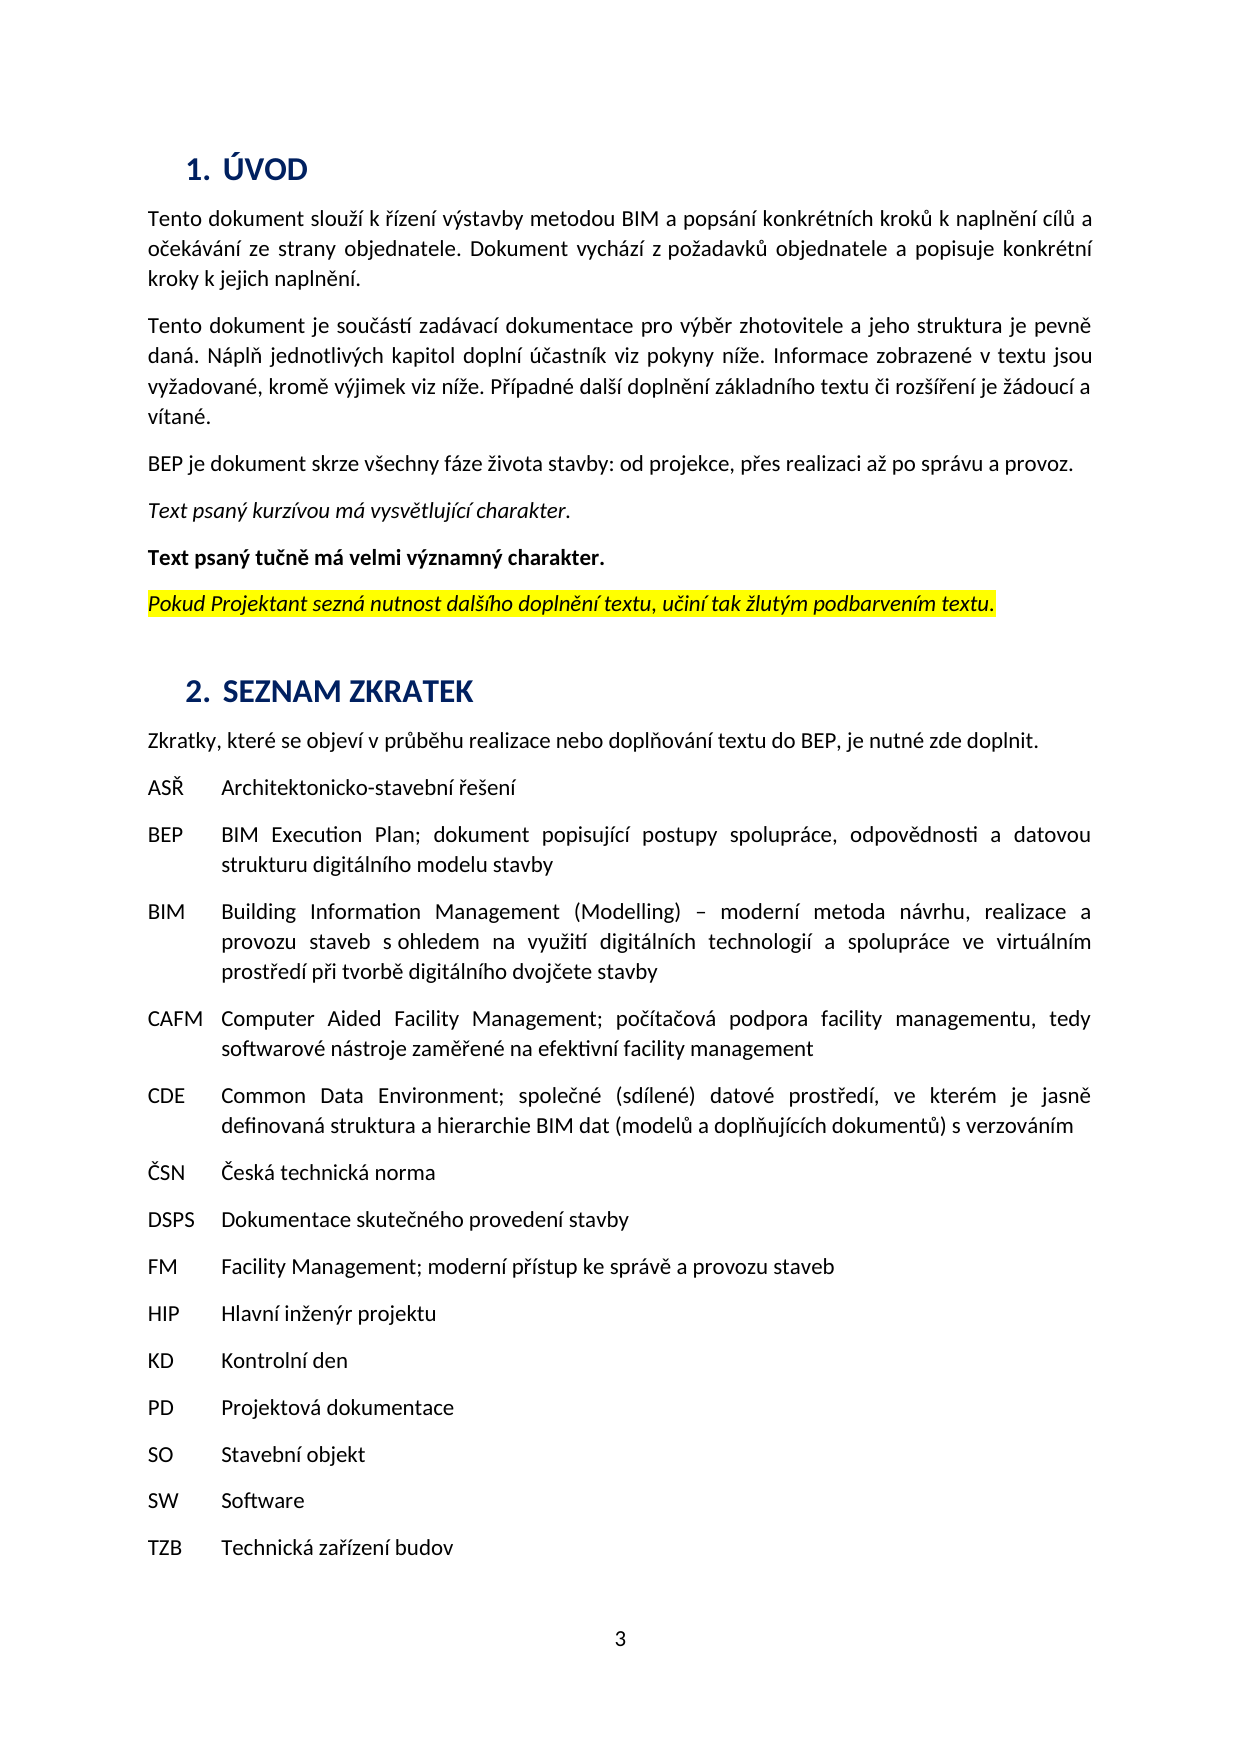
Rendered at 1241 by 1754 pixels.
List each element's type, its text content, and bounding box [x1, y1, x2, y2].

text Tento dokument je součástí zadávací dokumentace pro výběr zhotovitele a jeho struktura je pevně daná. Náplň jednotlivých kapitol doplní účastník viz pokyny níže. Informace zobrazené v textu jsou vyžadované, kromě výjimek viz níže. Případné další doplnění základního textu či rozšíření je žádoucí a vítané. [148, 311, 1093, 430]
text Pokud Projektant sezná nutnost dalšího doplnění textu, učiní tak žlutým podbarvením textu. [148, 589, 1093, 617]
text TZB Technická zařízení budov [148, 1533, 1093, 1561]
text SO Stavební objekt [148, 1440, 1093, 1468]
text Text psaný kurzívou má vysvětlující charakter. [148, 496, 1093, 524]
text SW Software [148, 1487, 1093, 1514]
text FM Facility Management; moderní přístup ke správě a provozu staveb [148, 1252, 1093, 1280]
text CDE Common Data Environment; společné (sdílené) datové prostředí, ve kterém je jasně definovaná struktura a hierarchie BIM dat (modelů a doplňujících dokumentů) s verzováním [148, 1081, 1093, 1139]
subtitle SEZNAM ZKRATEK [185, 670, 1093, 710]
text BEP je dokument skrze všechny fáze života stavby: od projekce, přes realizaci až po správu a provoz. [148, 449, 1093, 477]
text BIM Building Information Management (Modelling) – moderní metoda návrhu, realizace a provozu staveb s ohledem na využití digitálních technologií a spolupráce ve virtuálním prostředí při tvorbě digitálního dvojčete stavby [148, 897, 1093, 985]
text BEP BIM Execution Plan; dokument popisující postupy spolupráce, odpovědnosti a datovou strukturu digitálního modelu stavby [148, 820, 1093, 878]
text HIP Hlavní inženýr projektu [148, 1299, 1093, 1327]
text Zkratky, které se objeví v průběhu realizace nebo doplňování textu do BEP, je nutné zde doplnit. [148, 726, 1093, 754]
text ASŘ Architektonicko-stavební řešení [148, 773, 1093, 801]
text CAFM Computer Aided Facility Management; počítačová podpora facility managementu, tedy softwarové nástroje zaměřené na efektivní facility management [148, 1004, 1093, 1062]
text Tento dokument slouží k řízení výstavby metodou BIM a popsání konkrétních kroků k naplnění cílů a očekávání ze strany objednatele. Dokument vychází z požadavků objednatele a popisuje konkrétní kroky k jejich naplnění. [148, 204, 1093, 292]
text KD Kontrolní den [148, 1346, 1093, 1374]
text ČSN Česká technická norma [148, 1158, 1093, 1186]
text Text psaný tučně má velmi významný charakter. [148, 543, 1093, 571]
subtitle ÚVOD [185, 148, 1093, 188]
text PD Projektová dokumentace [148, 1393, 1093, 1421]
text DSPS Dokumentace skutečného provedení stavby [148, 1205, 1093, 1233]
